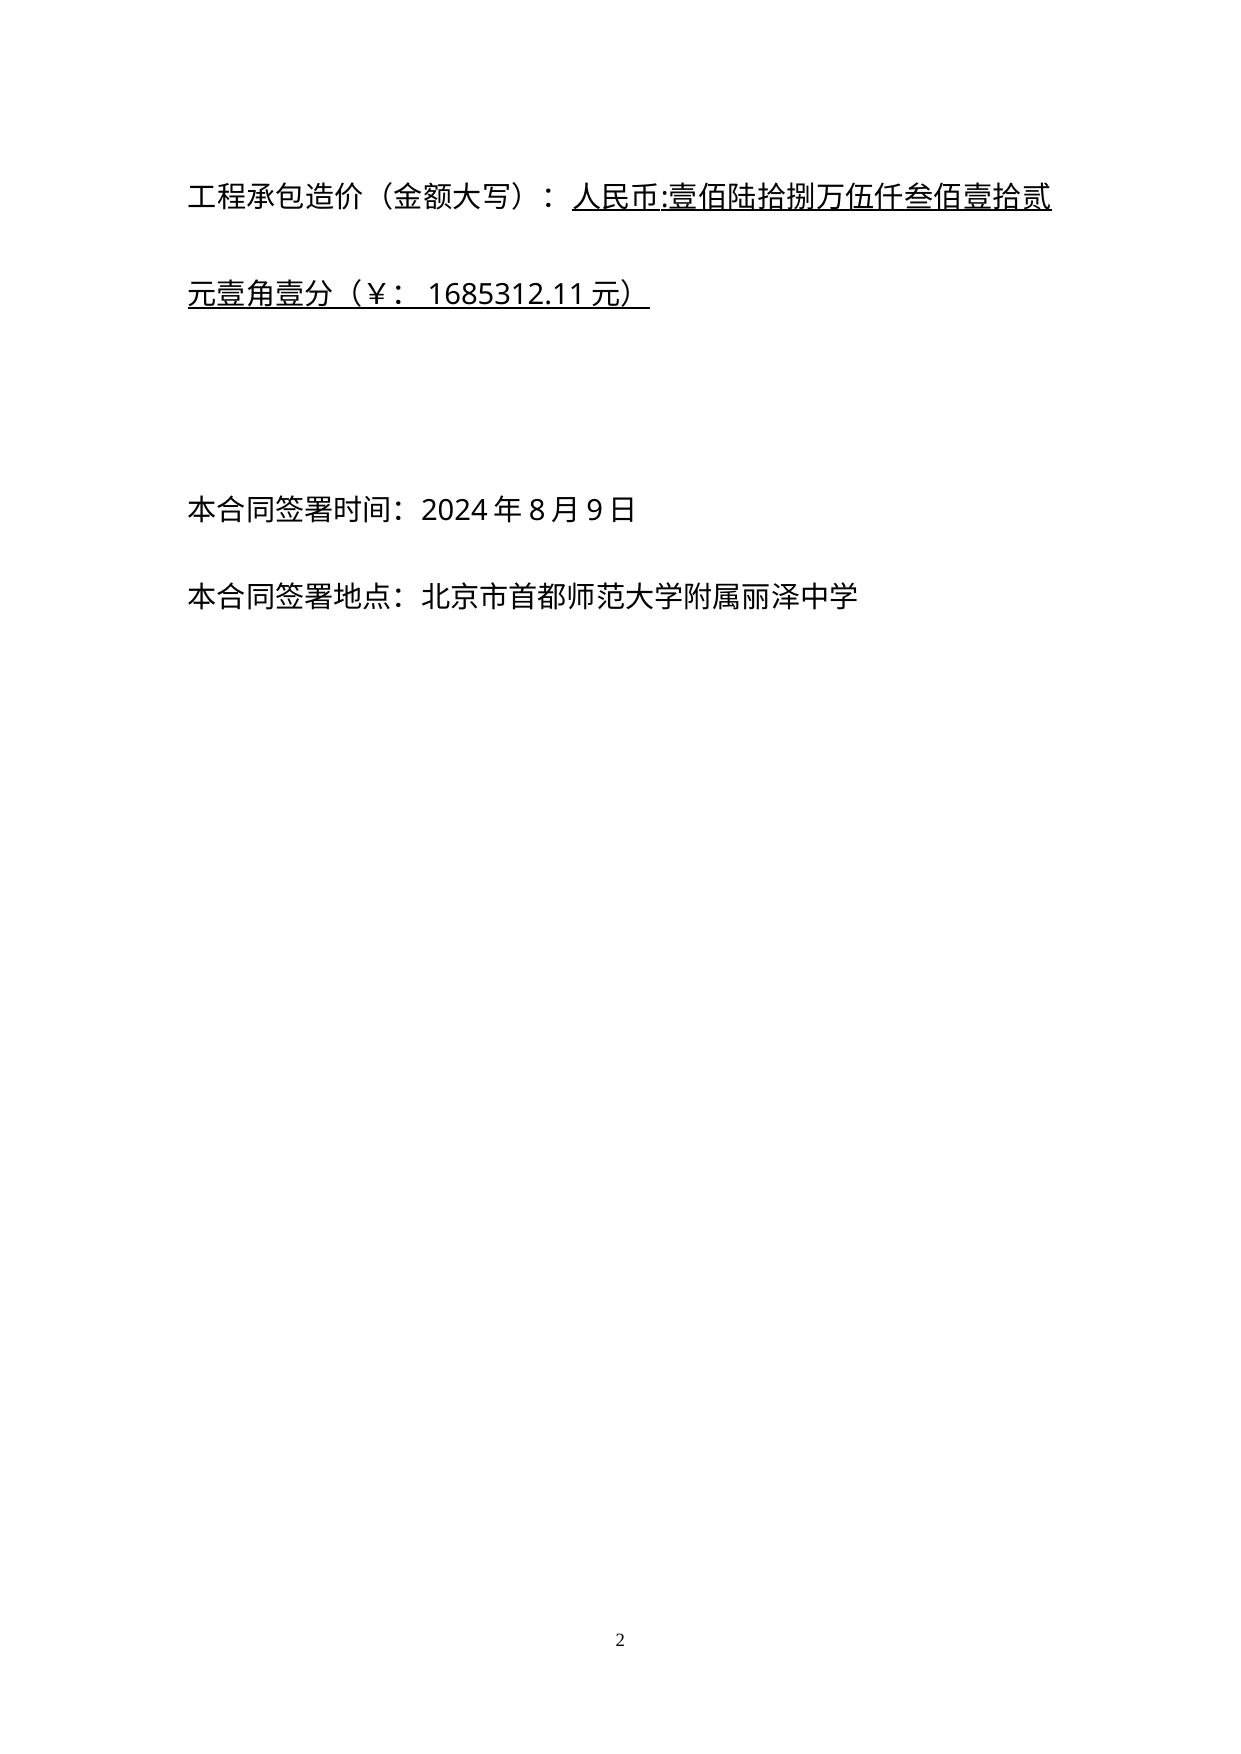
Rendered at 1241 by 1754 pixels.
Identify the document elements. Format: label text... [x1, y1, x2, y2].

text 工程承包造价（金额大写）：人民币:壹佰陆拾捌万伍仟叁佰壹拾贰元壹角壹分（￥： 1685312.11元） [187, 162, 1053, 324]
text 本合同签署时间：2024年8月9日 [187, 476, 1053, 541]
text 本合同签署地点：北京市首都师范大学附属丽泽中学 [187, 562, 1053, 627]
